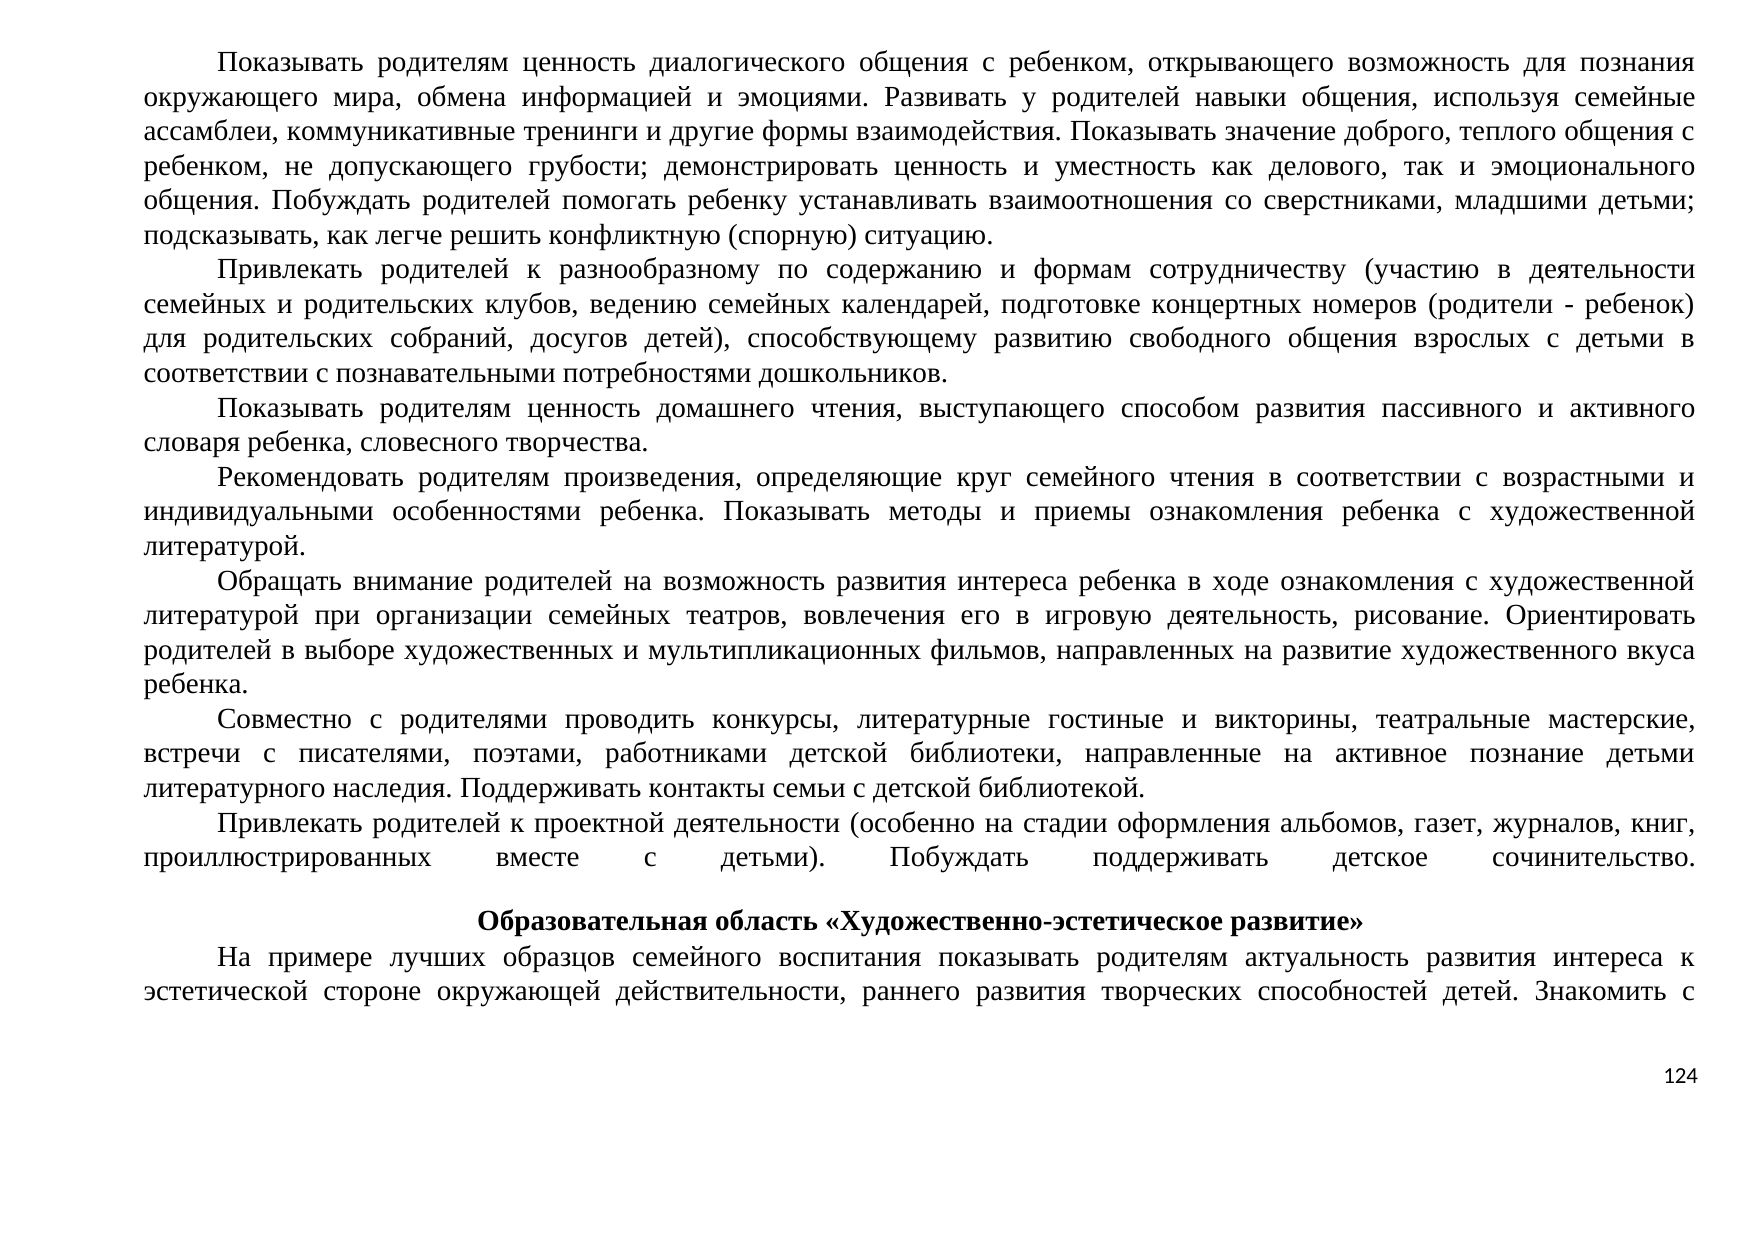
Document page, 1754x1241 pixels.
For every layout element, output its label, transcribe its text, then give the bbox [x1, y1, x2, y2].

text Совместно с родителями проводить конкурсы, литературные гостиные и викторины, театральные мастерские, встречи с писателями, поэтами, работниками детской библиотеки, направленные на активное познание детьми литературного наследия. Поддерживать контакты семьи с детской библиотекой. [143, 701, 1697, 803]
text Привлекать родителей к проектной деятельности (особенно на стадии оформления альбомов, газет, журналов, книг, проиллюстрированных вместе с детьми). Побуждать поддерживать детское сочинительство. [143, 805, 1697, 902]
text Привлекать родителей к разнообразному по содержанию и формам сотрудничеству (участию в деятельности семейных и родительских клубов, ведению семейных календарей, подготовке концертных номеров (родители - ребенок) для родительских собраний, досугов детей), способствующему развитию свободного общения взрослых с детьми в соответствии с познавательными потребностями дошкольников. [143, 252, 1697, 388]
text Образовательная область «Художественно-эстетическое развитие» [244, 903, 1597, 936]
text Рекомендовать родителям произведения, определяющие круг семейного чтения в соответствии с возрастными и индивидуальными особенностями ребенка. Показывать методы и приемы ознакомления ребенка с художественной литературой. [143, 459, 1697, 562]
text Обращать внимание родителей на возможность развития интереса ребенка в ходе ознакомления с художественной литературой при организации семейных театров, вовлечения его в игровую деятельность, рисование. Ориентировать родителей в выборе художественных и мультипликационных фильмов, направленных на развитие художественного вкуса ребенка. [143, 563, 1697, 700]
text Показывать родителям ценность домашнего чтения, выступающего способом развития пассивного и активного словаря ребенка, словесного творчества. [143, 390, 1697, 458]
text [143, 939, 1697, 1007]
text Показывать родителям ценность диалогического общения с ребенком, открывающего возможность для познания окружающего мира, обмена информацией и эмоциями. Развивать у родителей навыки общения, используя семейные ассамблеи, коммуникативные тренинги и другие формы взаимодействия. Показывать значение доброго, теплого общения с ребенком, не допускающего грубости; демонстрировать ценность и уместность как делового, так и эмоционального общения. Побуждать родителей помогать ребенку устанавливать взаимоотношения со сверстниками, младшими детьми; подсказывать, как легче решить конфликтную (спорную) ситуацию. [143, 44, 1697, 250]
